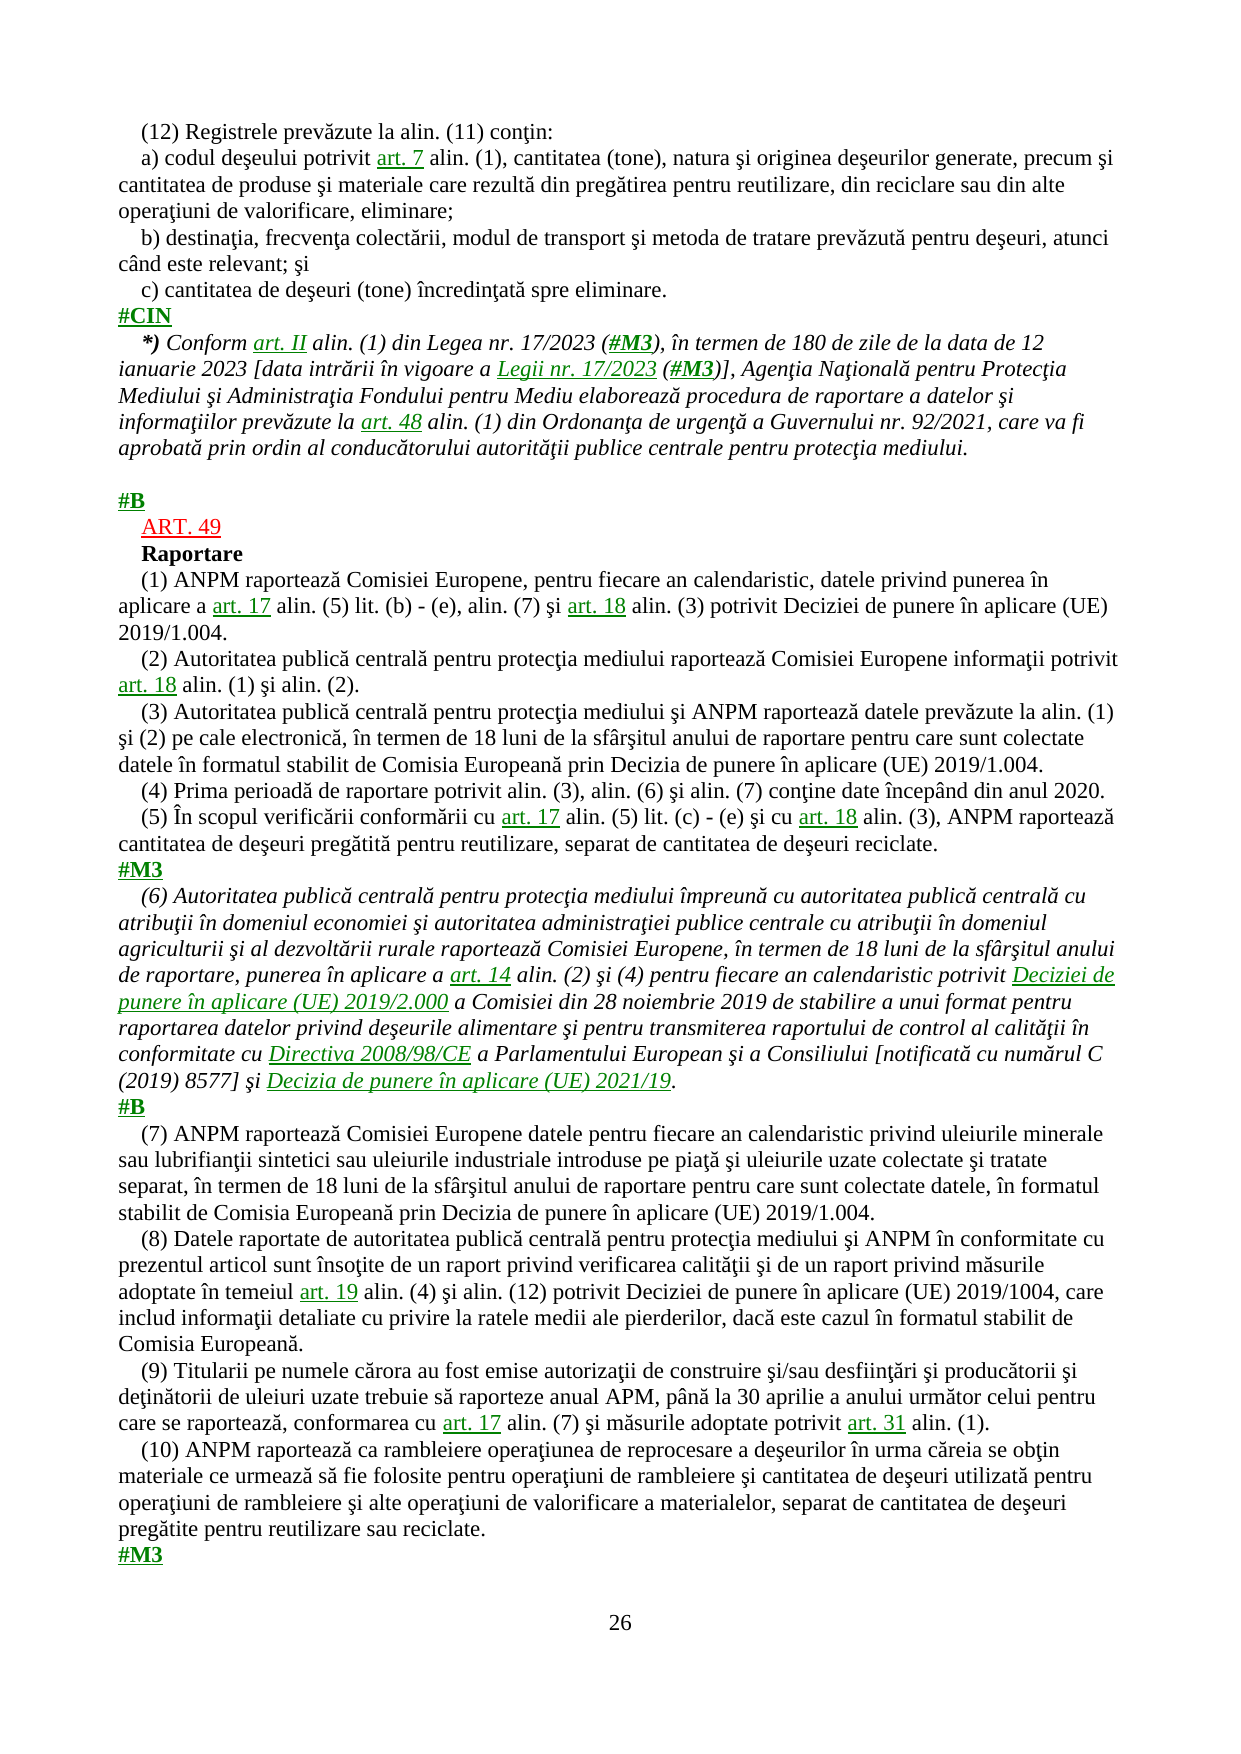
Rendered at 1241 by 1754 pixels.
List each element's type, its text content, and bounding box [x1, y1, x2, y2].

text ART. 49 [118, 513, 1122, 540]
text Raportare [118, 540, 1122, 566]
text #M3 [118, 856, 1122, 882]
text (2) Autoritatea publică centrală pentru protecţia mediului raportează Comisiei Europene informaţii potrivit art. 18 alin. (1) şi alin. (2). [118, 645, 1122, 698]
text c) cantitatea de deşeuri (tone) încredinţată spre eliminare. [118, 276, 1122, 303]
text #CIN [118, 303, 1122, 329]
text #M3 [118, 1541, 1122, 1568]
text *) Conform art. II alin. (1) din Legea nr. 17/2023 (#M3), în termen de 180 de zile de la data de 12 ianuarie 2023 [data intrării în vigoare a Legii nr. 17/2023 (#M3)], Agenţia Naţională pentru Protecţia Mediului şi Administraţia Fondului pentru Mediu elaborează procedura de raportare a datelor şi informaţiilor prevăzute la art. 48 alin. (1) din Ordonanţa de urgenţă a Guvernului nr. 92/2021, care va fi aprobată prin ordin al conducătorului autorităţii publice centrale pentru protecţia mediului. [118, 329, 1122, 461]
text (5) În scopul verificării conformării cu art. 17 alin. (5) lit. (c) - (e) şi cu art. 18 alin. (3), ANPM raportează cantitatea de deşeuri pregătită pentru reutilizare, separat de cantitatea de deşeuri reciclate. [118, 803, 1122, 856]
text (1) ANPM raportează Comisiei Europene, pentru fiecare an calendaristic, datele privind punerea în aplicare a art. 17 alin. (5) lit. (b) - (e), alin. (7) şi art. 18 alin. (3) potrivit Deciziei de punere în aplicare (UE) 2019/1.004. [118, 566, 1122, 645]
text (8) Datele raportate de autoritatea publică centrală pentru protecţia mediului şi ANPM în conformitate cu prezentul articol sunt însoţite de un raport privind verificarea calităţii şi de un raport privind măsurile adoptate în temeiul art. 19 alin. (4) şi alin. (12) potrivit Deciziei de punere în aplicare (UE) 2019/1004, care includ informaţii detaliate cu privire la ratele medii ale pierderilor, dacă este cazul în formatul stabilit de Comisia Europeană. [118, 1225, 1122, 1357]
text #B [118, 1093, 1122, 1119]
text (10) ANPM raportează ca rambleiere operaţiunea de reprocesare a deşeurilor în urma căreia se obţin materiale ce urmează să fie folosite pentru operaţiuni de rambleiere şi cantitatea de deşeuri utilizată pentru operaţiuni de rambleiere şi alte operaţiuni de valorificare a materialelor, separat de cantitatea de deşeuri pregătite pentru reutilizare sau reciclate. [118, 1436, 1122, 1541]
text (7) ANPM raportează Comisiei Europene datele pentru fiecare an calendaristic privind uleiurile minerale sau lubrifianţii sintetici sau uleiurile industriale introduse pe piaţă şi uleiurile uzate colectate şi tratate separat, în termen de 18 luni de la sfârşitul anului de raportare pentru care sunt colectate datele, în formatul stabilit de Comisia Europeană prin Decizia de punere în aplicare (UE) 2019/1.004. [118, 1119, 1122, 1225]
text (9) Titularii pe numele cărora au fost emise autorizaţii de construire şi/sau desfiinţări şi producătorii şi deţinătorii de uleiuri uzate trebuie să raporteze anual APM, până la 30 aprilie a anului următor celui pentru care se raportează, conformarea cu art. 17 alin. (7) şi măsurile adoptate potrivit art. 31 alin. (1). [118, 1357, 1122, 1436]
text b) destinaţia, frecvenţa colectării, modul de transport şi metoda de tratare prevăzută pentru deşeuri, atunci când este relevant; şi [118, 223, 1122, 276]
text #B [118, 487, 1122, 513]
text (6) Autoritatea publică centrală pentru protecţia mediului împreună cu autoritatea publică centrală cu atribuţii în domeniul economiei şi autoritatea administraţiei publice centrale cu atribuţii în domeniul agriculturii şi al dezvoltării rurale raportează Comisiei Europene, în termen de 18 luni de la sfârşitul anului de raportare, punerea în aplicare a art. 14 alin. (2) şi (4) pentru fiecare an calendaristic potrivit Deciziei de punere în aplicare (UE) 2019/2.000 a Comisiei din 28 noiembrie 2019 de stabilire a unui format pentru raportarea datelor privind deşeurile alimentare şi pentru transmiterea raportului de control al calităţii în conformitate cu Directiva 2008/98/CE a Parlamentului European şi a Consiliului [notificată cu numărul C (2019) 8577] şi Decizia de punere în aplicare (UE) 2021/19. [118, 882, 1122, 1093]
text (3) Autoritatea publică centrală pentru protecţia mediului şi ANPM raportează datele prevăzute la alin. (1) şi (2) pe cale electronică, în termen de 18 luni de la sfârşitul anului de raportare pentru care sunt colectate datele în formatul stabilit de Comisia Europeană prin Decizia de punere în aplicare (UE) 2019/1.004. [118, 698, 1122, 777]
text (4) Prima perioadă de raportare potrivit alin. (3), alin. (6) şi alin. (7) conţine date începând din anul 2020. [118, 777, 1122, 803]
text (12) Registrele prevăzute la alin. (11) conţin: [118, 118, 1122, 144]
text a) codul deşeului potrivit art. 7 alin. (1), cantitatea (tone), natura şi originea deşeurilor generate, precum şi cantitatea de produse şi materiale care rezultă din pregătirea pentru reutilizare, din reciclare sau din alte operaţiuni de valorificare, eliminare; [118, 144, 1122, 223]
